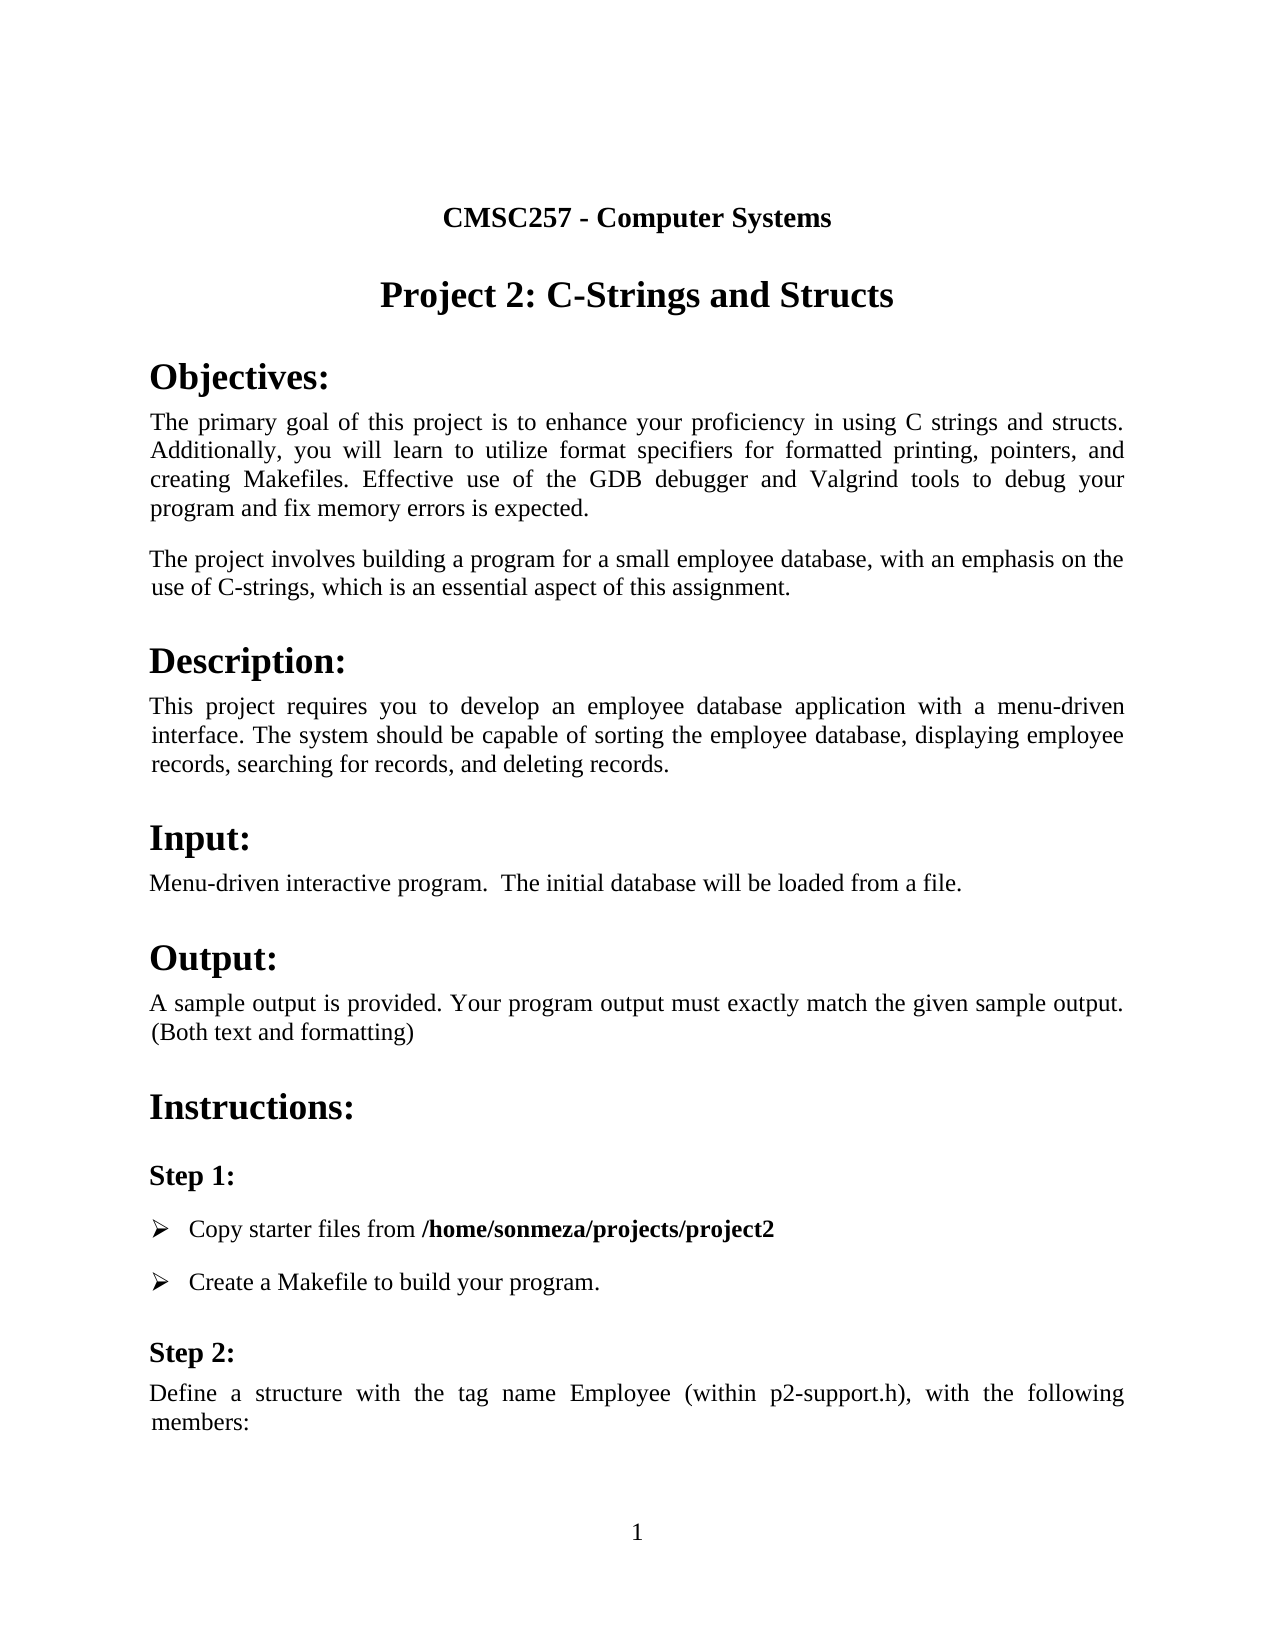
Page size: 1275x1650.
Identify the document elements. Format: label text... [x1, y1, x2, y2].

text Menu-driven interactive program. The initial database will be loaded from a file. [149, 868, 1125, 897]
subtitle Input: [149, 815, 1125, 858]
subtitle Output: [149, 935, 1125, 978]
subtitle CMSC257 - Computer Systems [149, 200, 1125, 234]
subtitle Step 1: [149, 1158, 1125, 1191]
text Define a structure with the tag name Employee (within p2-support.h), with the following members: [149, 1378, 1126, 1436]
subtitle Step 2: [149, 1335, 1125, 1369]
list Create a Makefile to build your program. [151, 1253, 1125, 1304]
list Copy starter files from /home/sonmeza/projects/project2 [151, 1201, 1125, 1252]
subtitle Description: [149, 639, 1125, 682]
subtitle Project 2: C-Strings and Structs [149, 272, 1125, 315]
subtitle Instructions: [149, 1084, 1125, 1127]
subtitle Objectives: [149, 354, 1125, 397]
text The project involves building a program for a small employee database, with an emphasis on the use of C-strings, which is an essential aspect of this assignment. [149, 544, 1126, 601]
text The primary goal of this project is to enhance your proficiency in using C strings and structs. Additionally, you will learn to utilize format specifiers for formatted printing, pointers, and creating Makefiles. Effective use of the GDB debugger and Valgrind tools to debug your program and fix memory errors is expected. [150, 407, 1126, 522]
text A sample output is provided. Your program output must exactly match the given sample output. (Both text and formatting) [149, 988, 1125, 1046]
text This project requires you to develop an employee database application with a menu-driven interface. The system should be capable of sorting the employee database, displaying employee records, searching for records, and deleting records. [149, 691, 1126, 778]
